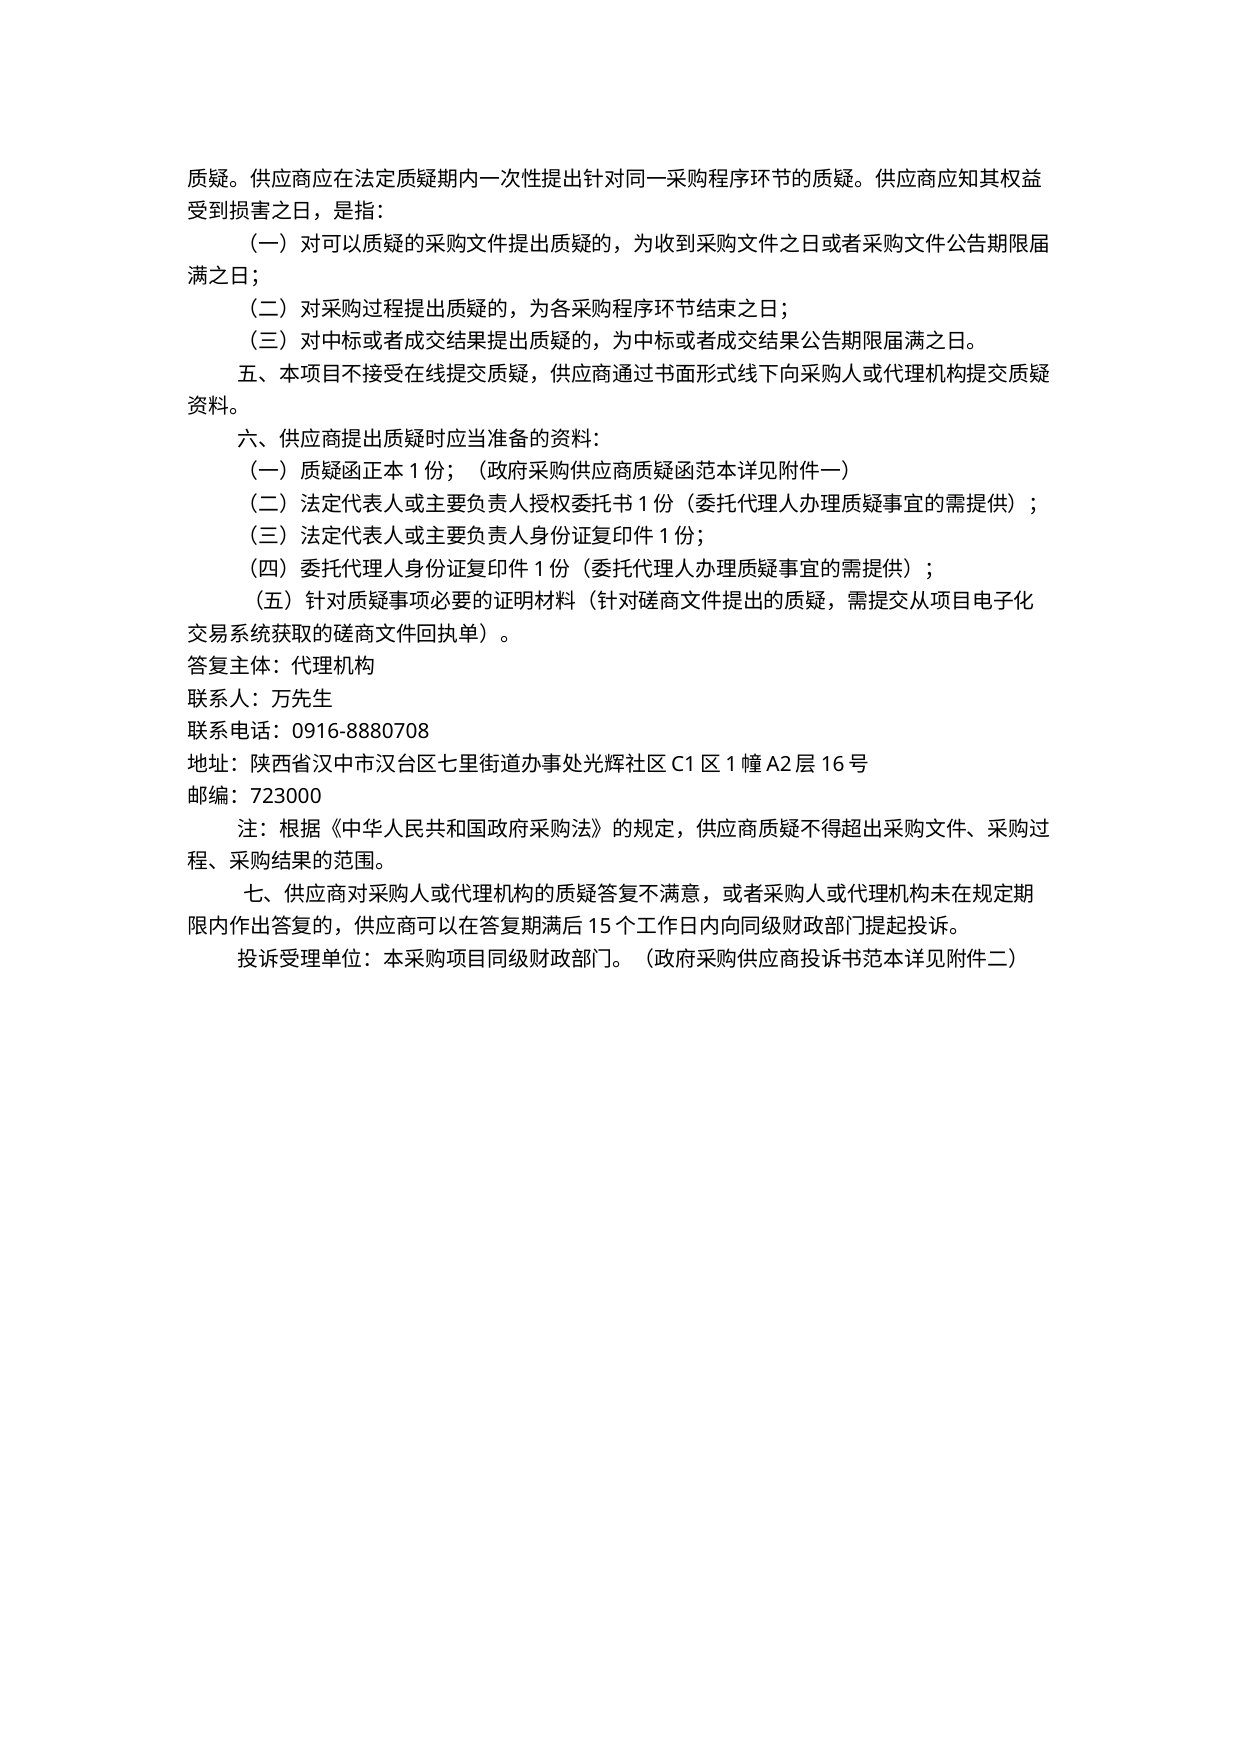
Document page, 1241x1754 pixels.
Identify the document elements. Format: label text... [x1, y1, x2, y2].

text 六、供应商提出质疑时应当准备的资料： [187, 422, 1053, 454]
text 答复主体：代理机构 [187, 649, 1053, 682]
text （一）质疑函正本1份；（政府采购供应商质疑函范本详见附件一） [187, 454, 1053, 487]
text 邮编：723000 [187, 779, 1053, 812]
text （五）针对质疑事项必要的证明材料（针对磋商文件提出的质疑，需提交从项目电子化交易系统获取的磋商文件回执单）。 [187, 584, 1053, 649]
text 联系人：万先生 [187, 682, 1053, 714]
text 五、本项目不接受在线提交质疑，供应商通过书面形式线下向采购人或代理机构提交质疑资料。 [187, 357, 1053, 422]
text 七、供应商对采购人或代理机构的质疑答复不满意，或者采购人或代理机构未在规定期限内作出答复的，供应商可以在答复期满后15个工作日内向同级财政部门提起投诉。 [187, 877, 1053, 942]
text 投诉受理单位：本采购项目同级财政部门。（政府采购供应商投诉书范本详见附件二） [187, 942, 1053, 974]
text （三）对中标或者成交结果提出质疑的，为中标或者成交结果公告期限届满之日。 [187, 324, 1053, 357]
text （一）对可以质疑的采购文件提出质疑的，为收到采购文件之日或者采购文件公告期限届满之日； [187, 227, 1053, 292]
text 联系电话：0916-8880708 [187, 714, 1053, 747]
text （四）委托代理人身份证复印件1份（委托代理人办理质疑事宜的需提供）； [187, 552, 1053, 584]
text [187, 162, 1053, 227]
text （二）对采购过程提出质疑的，为各采购程序环节结束之日； [187, 292, 1053, 324]
text （二）法定代表人或主要负责人授权委托书1份（委托代理人办理质疑事宜的需提供）； [187, 487, 1053, 519]
text 地址：陕西省汉中市汉台区七里街道办事处光辉社区C1区1幢A2层16号 [187, 747, 1053, 779]
text （三）法定代表人或主要负责人身份证复印件1份； [187, 519, 1053, 552]
text 注：根据《中华人民共和国政府采购法》的规定，供应商质疑不得超出采购文件、采购过程、采购结果的范围。 [187, 812, 1053, 877]
